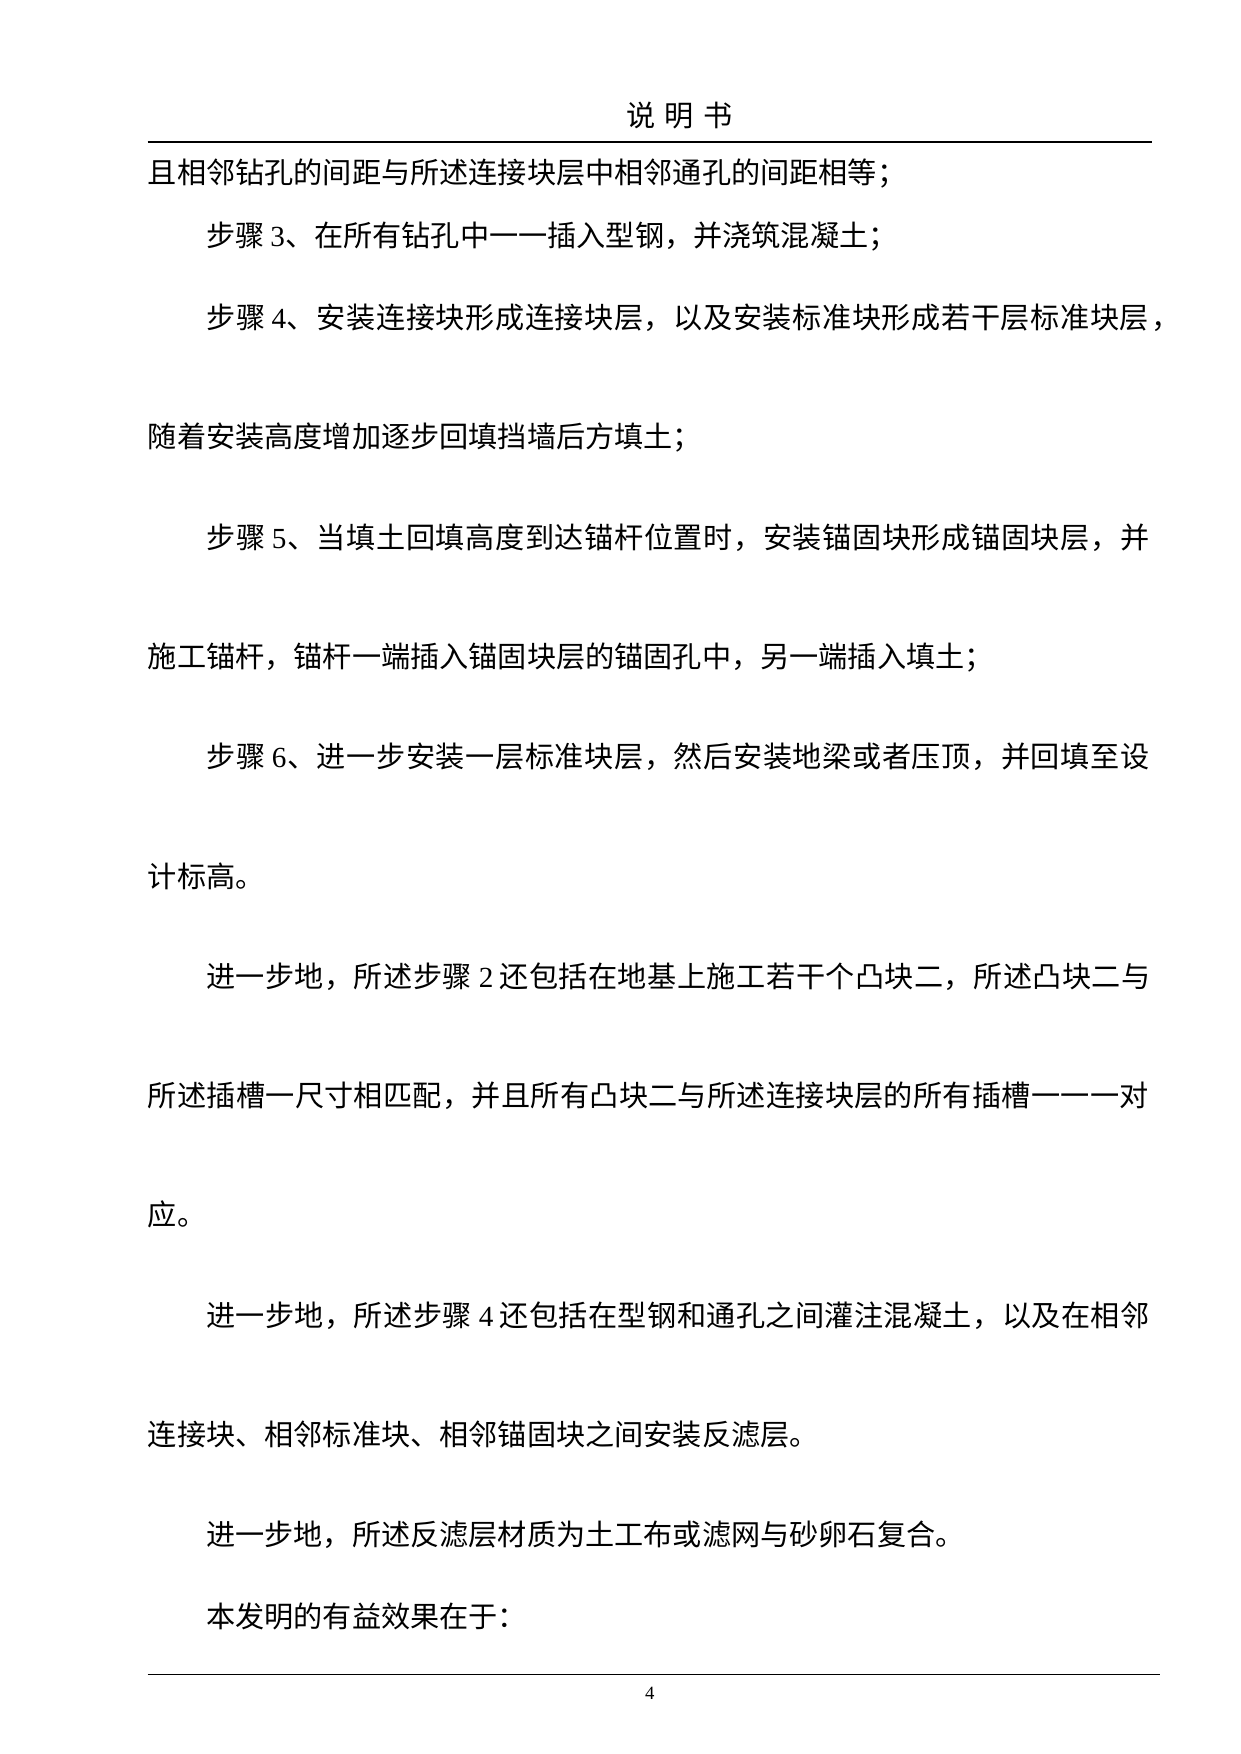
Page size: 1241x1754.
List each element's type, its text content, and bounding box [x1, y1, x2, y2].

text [148, 149, 1152, 192]
text 步骤6、进一步安装一层标准块层，然后安装地梁或者压顶，并回填至设计标高。 [148, 716, 1152, 914]
text 本发明的有益效果在于： [148, 1594, 1152, 1636]
text 进一步地，所述步骤4还包括在型钢和通孔之间灌注混凝土，以及在相邻连接块、相邻标准块、相邻锚固块之间安装反滤层。 [148, 1274, 1152, 1472]
text 步骤4、安装连接块形成连接块层，以及安装标准块形成若干层标准块层，随着安装高度增加逐步回填挡墙后方填土； [148, 276, 1152, 475]
text 步骤5、当填土回填高度到达锚杆位置时，安装锚固块形成锚固块层，并施工锚杆，锚杆一端插入锚固块层的锚固孔中，另一端插入填土； [148, 496, 1152, 694]
text 步骤3、在所有钻孔中一一插入型钢，并浇筑混凝土； [148, 213, 1152, 255]
text 进一步地，所述步骤2还包括在地基上施工若干个凸块二，所述凸块二与所述插槽一尺寸相匹配，并且所有凸块二与所述连接块层的所有插槽一一一对应。 [148, 935, 1152, 1253]
text 进一步地，所述反滤层材质为土工布或滤网与砂卵石复合。 [148, 1493, 1152, 1573]
